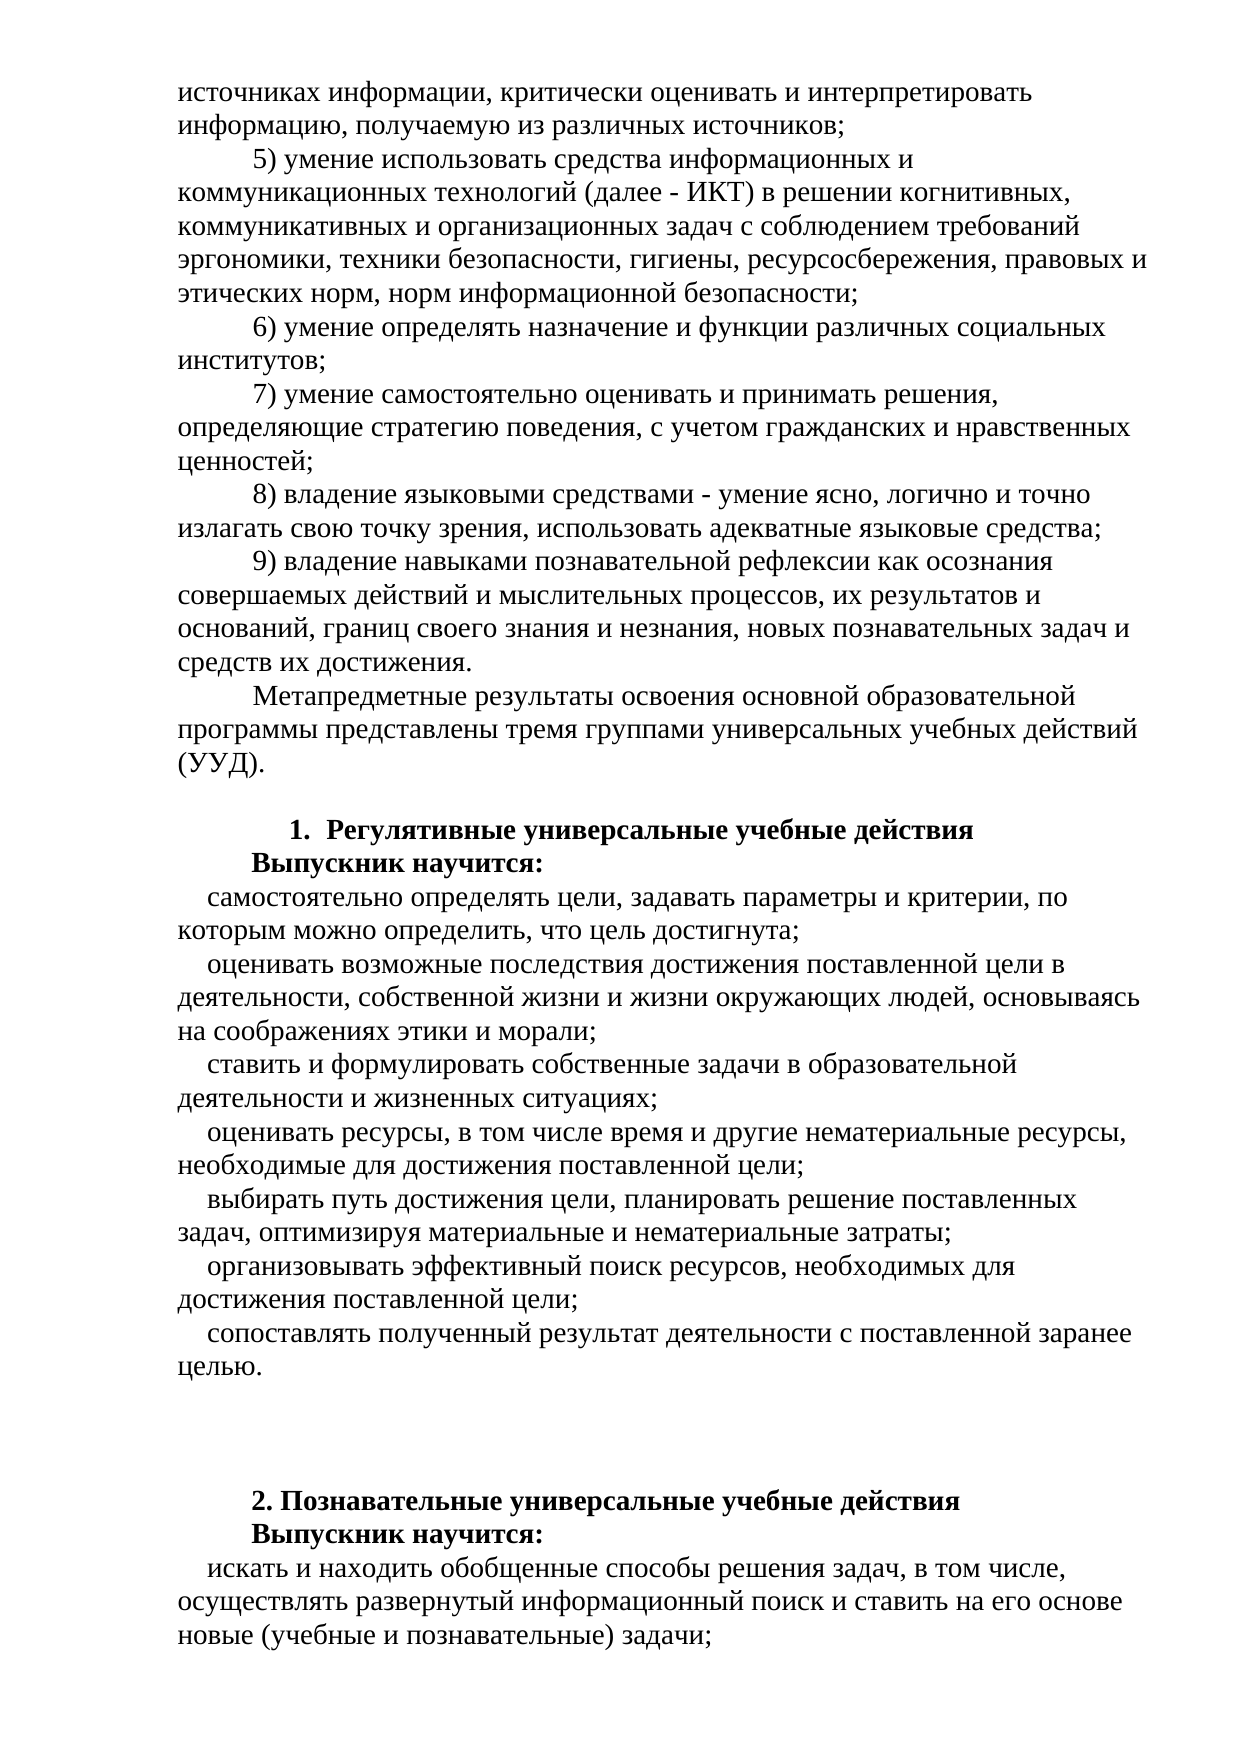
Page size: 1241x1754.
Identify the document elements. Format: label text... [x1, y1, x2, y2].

text Выпускник научится: [177, 845, 1152, 879]
text искать и находить обобщенные способы решения задач, в том числе, осуществлять развернутый информационный поиск и ставить на его основе новые (учебные и познавательные) задачи; [177, 1550, 1152, 1650]
text 6) умение определять назначение и функции различных социальных институтов; [177, 309, 1152, 376]
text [177, 74, 1152, 141]
text 9) владение навыками познавательной рефлексии как осознания совершаемых действий и мыслительных процессов, их результатов и оснований, границ своего знания и незнания, новых познавательных задач и средств их достижения. [177, 543, 1152, 678]
text 8) владение языковыми средствами - умение ясно, логично и точно излагать свою точку зрения, использовать адекватные языковые средства; [177, 476, 1152, 543]
list Регулятивные универсальные учебные действия [288, 812, 1152, 845]
text 2. Познавательные универсальные учебные действия [177, 1483, 1152, 1516]
text оценивать ресурсы, в том числе время и другие нематериальные ресурсы, необходимые для достижения поставленной цели; [177, 1114, 1152, 1181]
text самостоятельно определять цели, задавать параметры и критерии, по которым можно определить, что цель достигнута; [177, 879, 1152, 946]
text сопоставлять полученный результат деятельности с поставленной заранее целью. [177, 1315, 1152, 1382]
text Выпускник научится: [177, 1516, 1152, 1550]
text 5) умение использовать средства информационных и коммуникационных технологий (далее - ИКТ) в решении когнитивных, коммуникативных и организационных задач с соблюдением требований эргономики, техники безопасности, гигиены, ресурсосбережения, правовых и этических норм, норм информационной безопасности; [177, 141, 1152, 309]
text оценивать возможные последствия достижения поставленной цели в деятельности, собственной жизни и жизни окружающих людей, основываясь на соображениях этики и морали; [177, 946, 1152, 1047]
text организовывать эффективный поиск ресурсов, необходимых для достижения поставленной цели; [177, 1248, 1152, 1315]
text выбирать путь достижения цели, планировать решение поставленных задач, оптимизируя материальные и нематериальные затраты; [177, 1181, 1152, 1248]
text ставить и формулировать собственные задачи в образовательной деятельности и жизненных ситуациях; [177, 1047, 1152, 1114]
text Метапредметные результаты освоения основной образовательной программы представлены тремя группами универсальных учебных действий (УУД). [177, 678, 1152, 778]
text 7) умение самостоятельно оценивать и принимать решения, определяющие стратегию поведения, с учетом гражданских и нравственных ценностей; [177, 376, 1152, 476]
